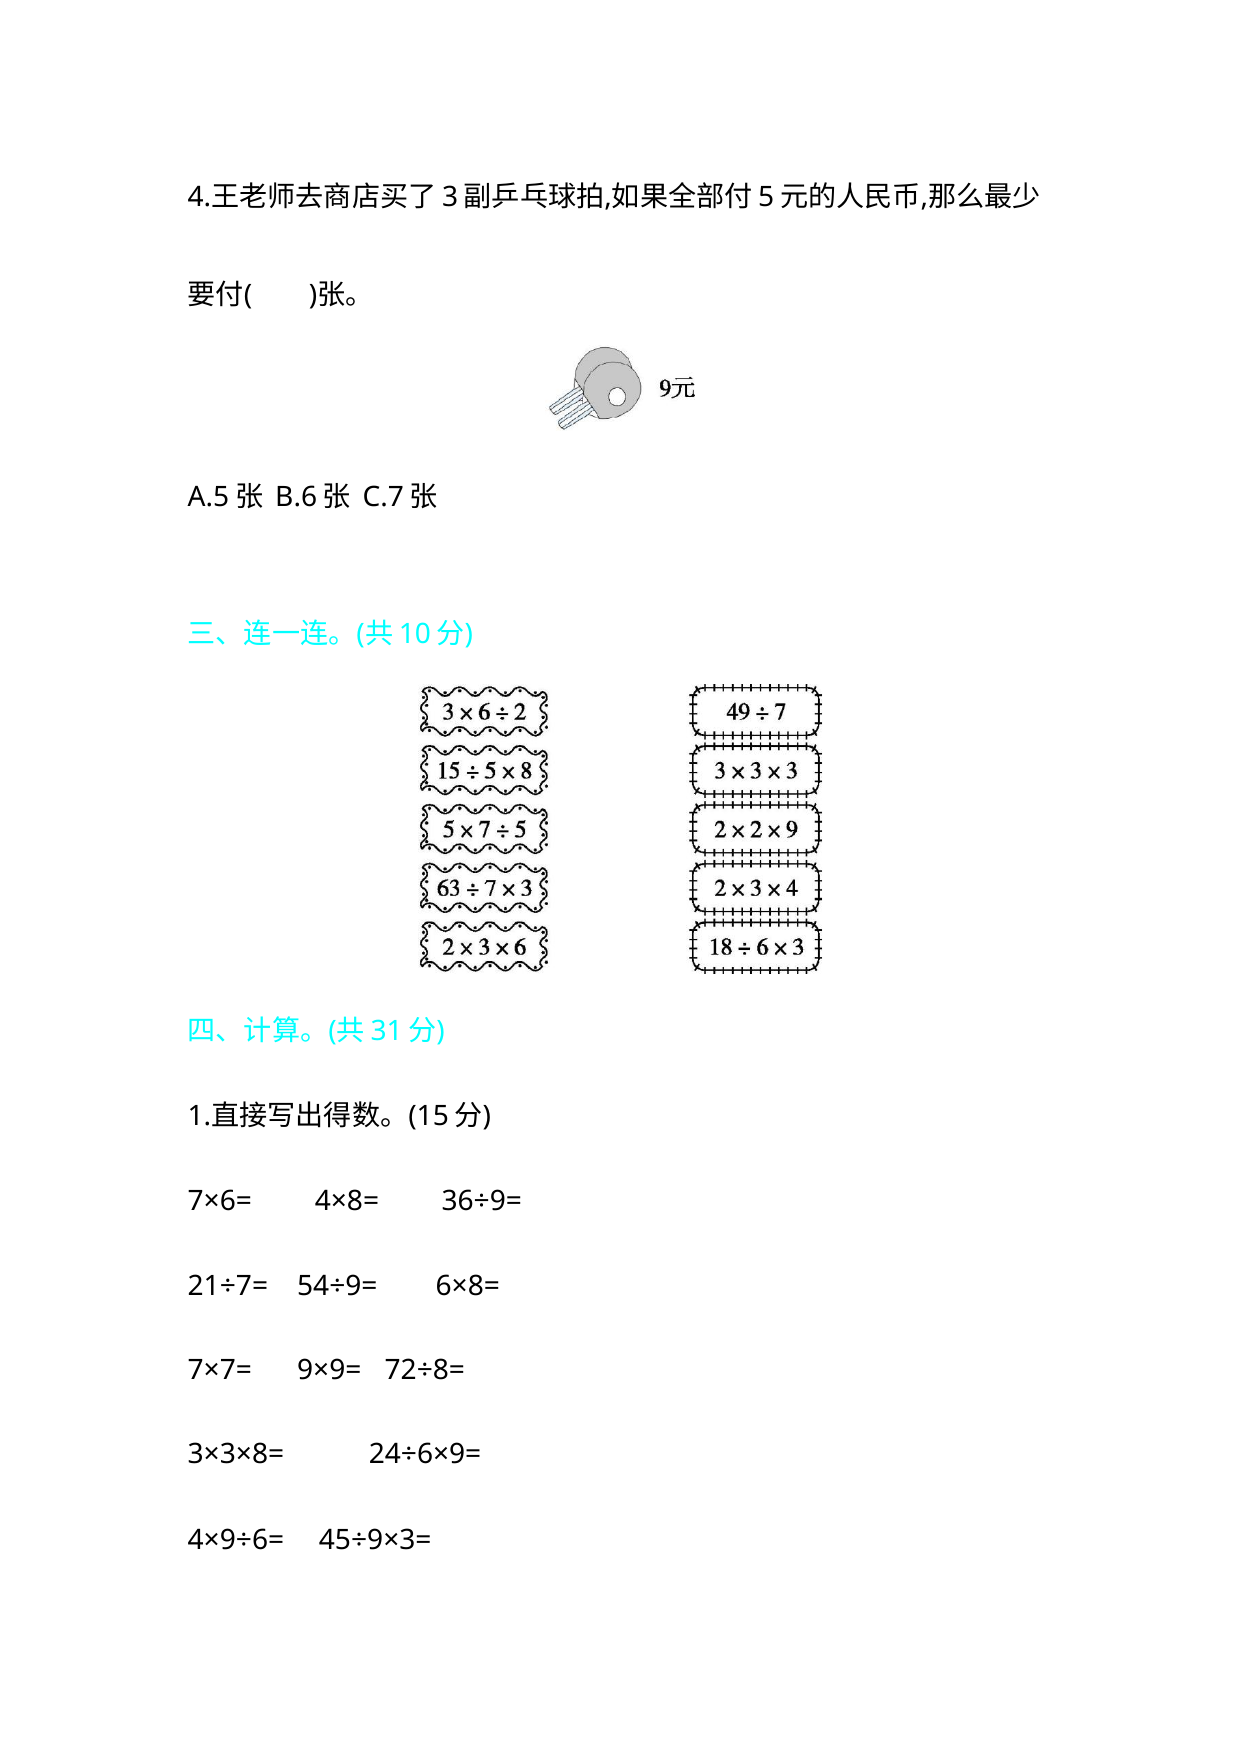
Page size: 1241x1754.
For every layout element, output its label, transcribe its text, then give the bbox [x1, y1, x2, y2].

text 三、连一连。(共10分) [187, 599, 1053, 664]
text 3×3×8= 24÷6×9= [187, 1420, 1053, 1485]
text 4.王老师去商店买了3副乒乓球拍,如果全部付5元的人民币,那么最少要付( )张。 [187, 162, 1053, 324]
picture [545, 345, 695, 431]
text 四、计算。(共31分) [187, 996, 1053, 1061]
text 7×7= 9×9= 72÷8= [187, 1336, 1053, 1401]
text 21÷7= 54÷9= 6×8= [187, 1252, 1053, 1317]
text 4×9÷6= 45÷9×3= [187, 1506, 1053, 1571]
picture [418, 684, 823, 974]
text 1.直接写出得数。(15分) [187, 1081, 1053, 1146]
text A.5张 B.6张 C.7张 [187, 462, 1053, 527]
text 7×6= 4×8= 36÷9= [187, 1167, 1053, 1232]
